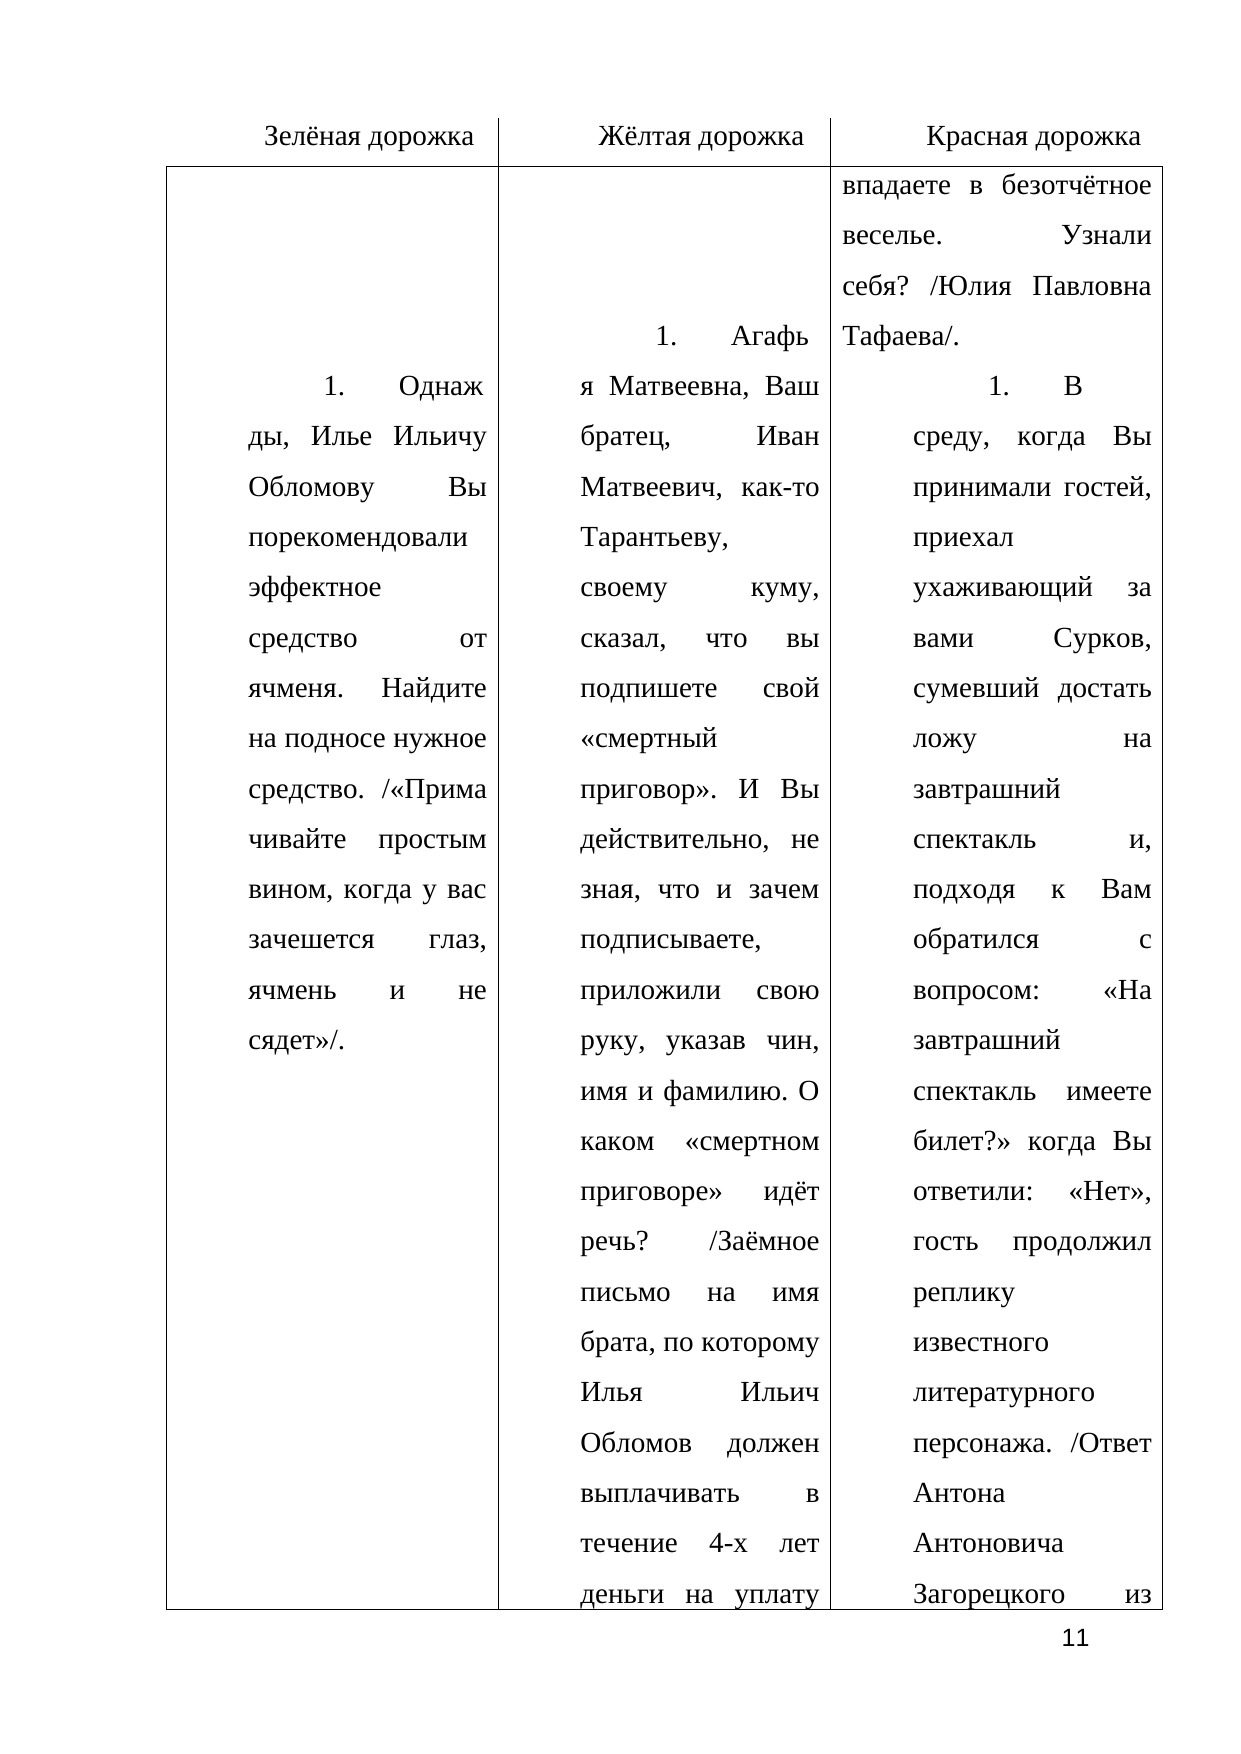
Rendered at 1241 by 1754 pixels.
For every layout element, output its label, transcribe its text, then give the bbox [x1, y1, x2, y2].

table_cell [167, 167, 498, 1609]
table_header Красная дорожка [831, 118, 1163, 166]
table_header Зелёная дорожка [166, 118, 498, 166]
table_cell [831, 167, 1162, 1609]
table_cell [499, 167, 830, 1609]
table_header Жёлтая дорожка [499, 118, 830, 166]
